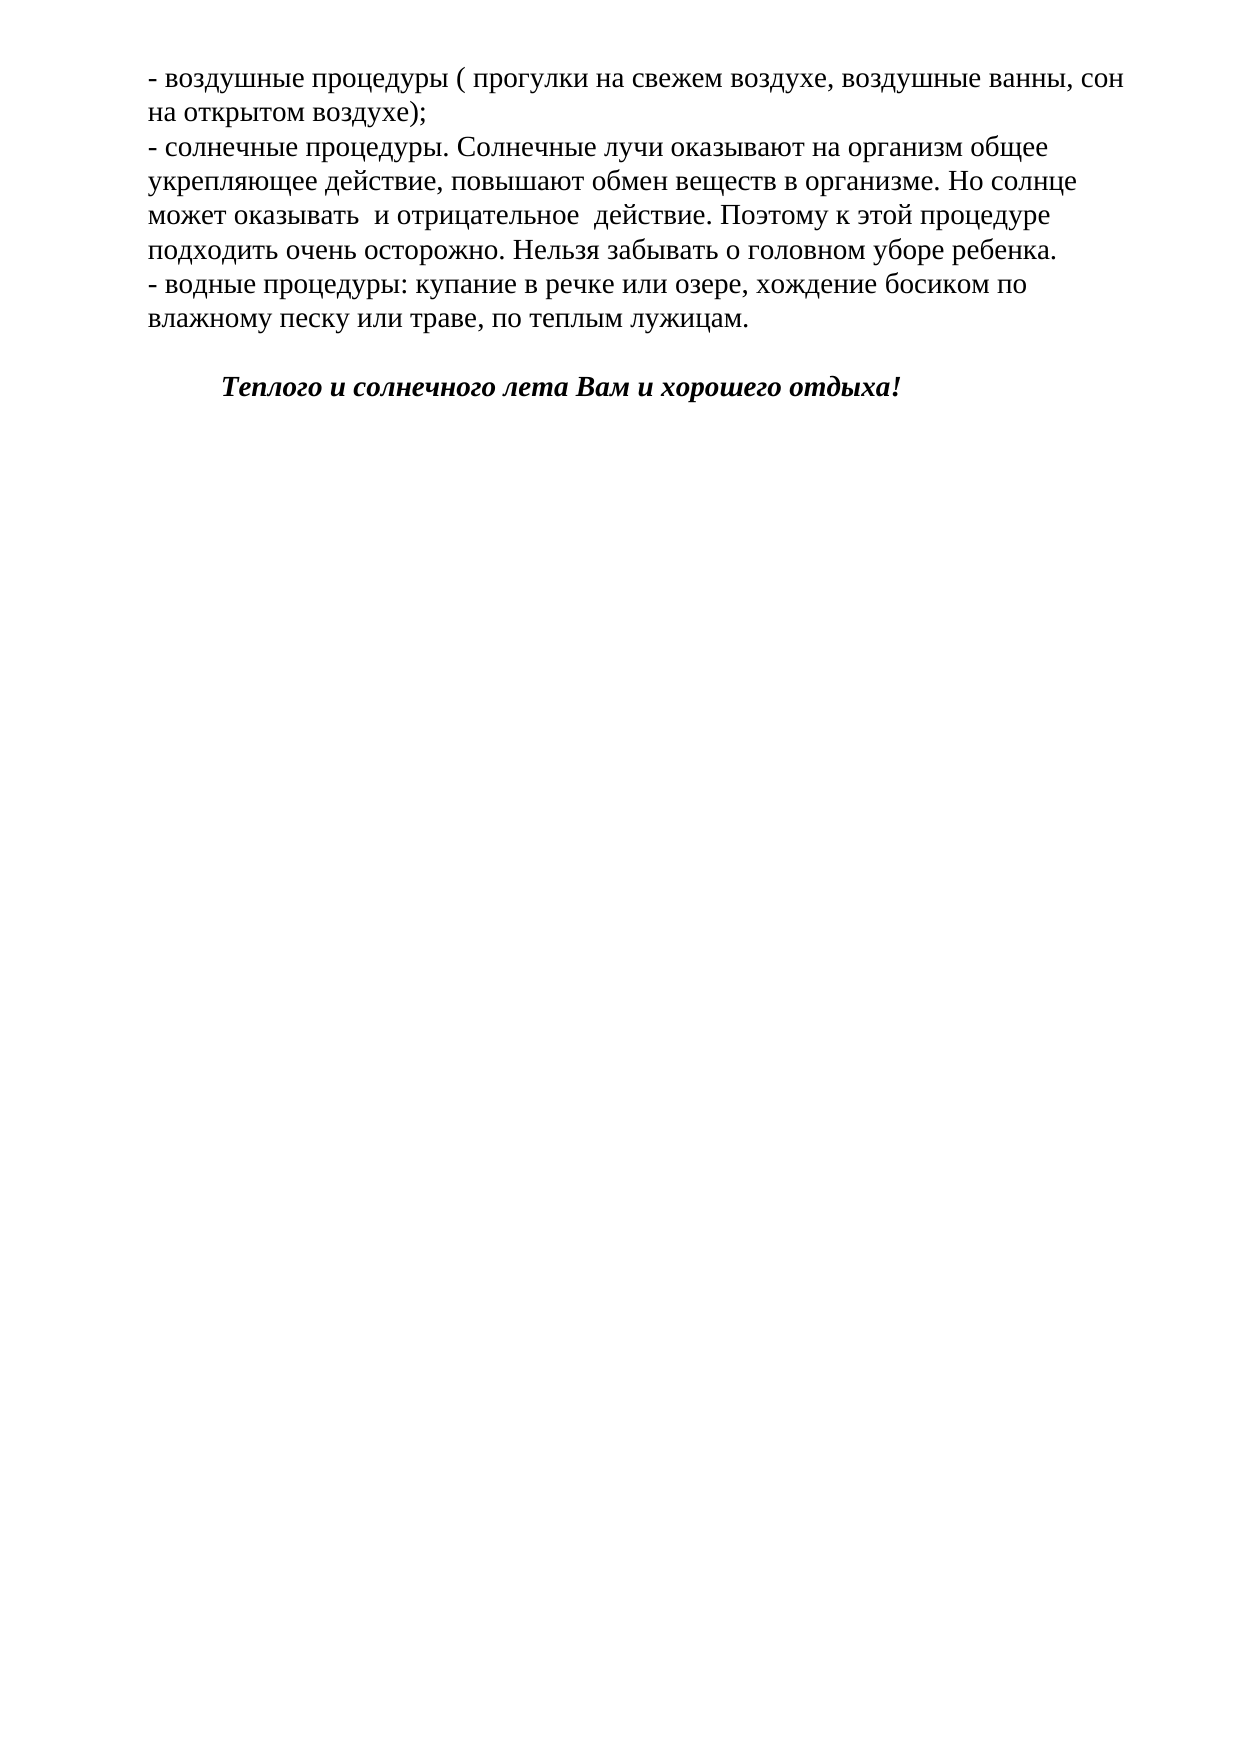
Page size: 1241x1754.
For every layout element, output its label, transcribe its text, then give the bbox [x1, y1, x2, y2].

text Теплого и солнечного лета Вам и хорошего отдыха! [148, 368, 1152, 403]
text - воздушные процедуры ( прогулки на свежем воздухе, воздушные ванны, сон на открытом воздухе); [148, 59, 1152, 128]
text - водные процедуры: купание в речке или озере, хождение босиком по влажному песку или траве, по теплым лужицам. [148, 265, 1152, 334]
text - солнечные процедуры. Солнечные лучи оказывают на организм общее укрепляющее действие, повышают обмен веществ в организме. Но солнце может оказывать и отрицательное действие. Поэтому к этой процедуре подходить очень осторожно. Нельзя забывать о головном уборе ребенка. [148, 128, 1152, 265]
